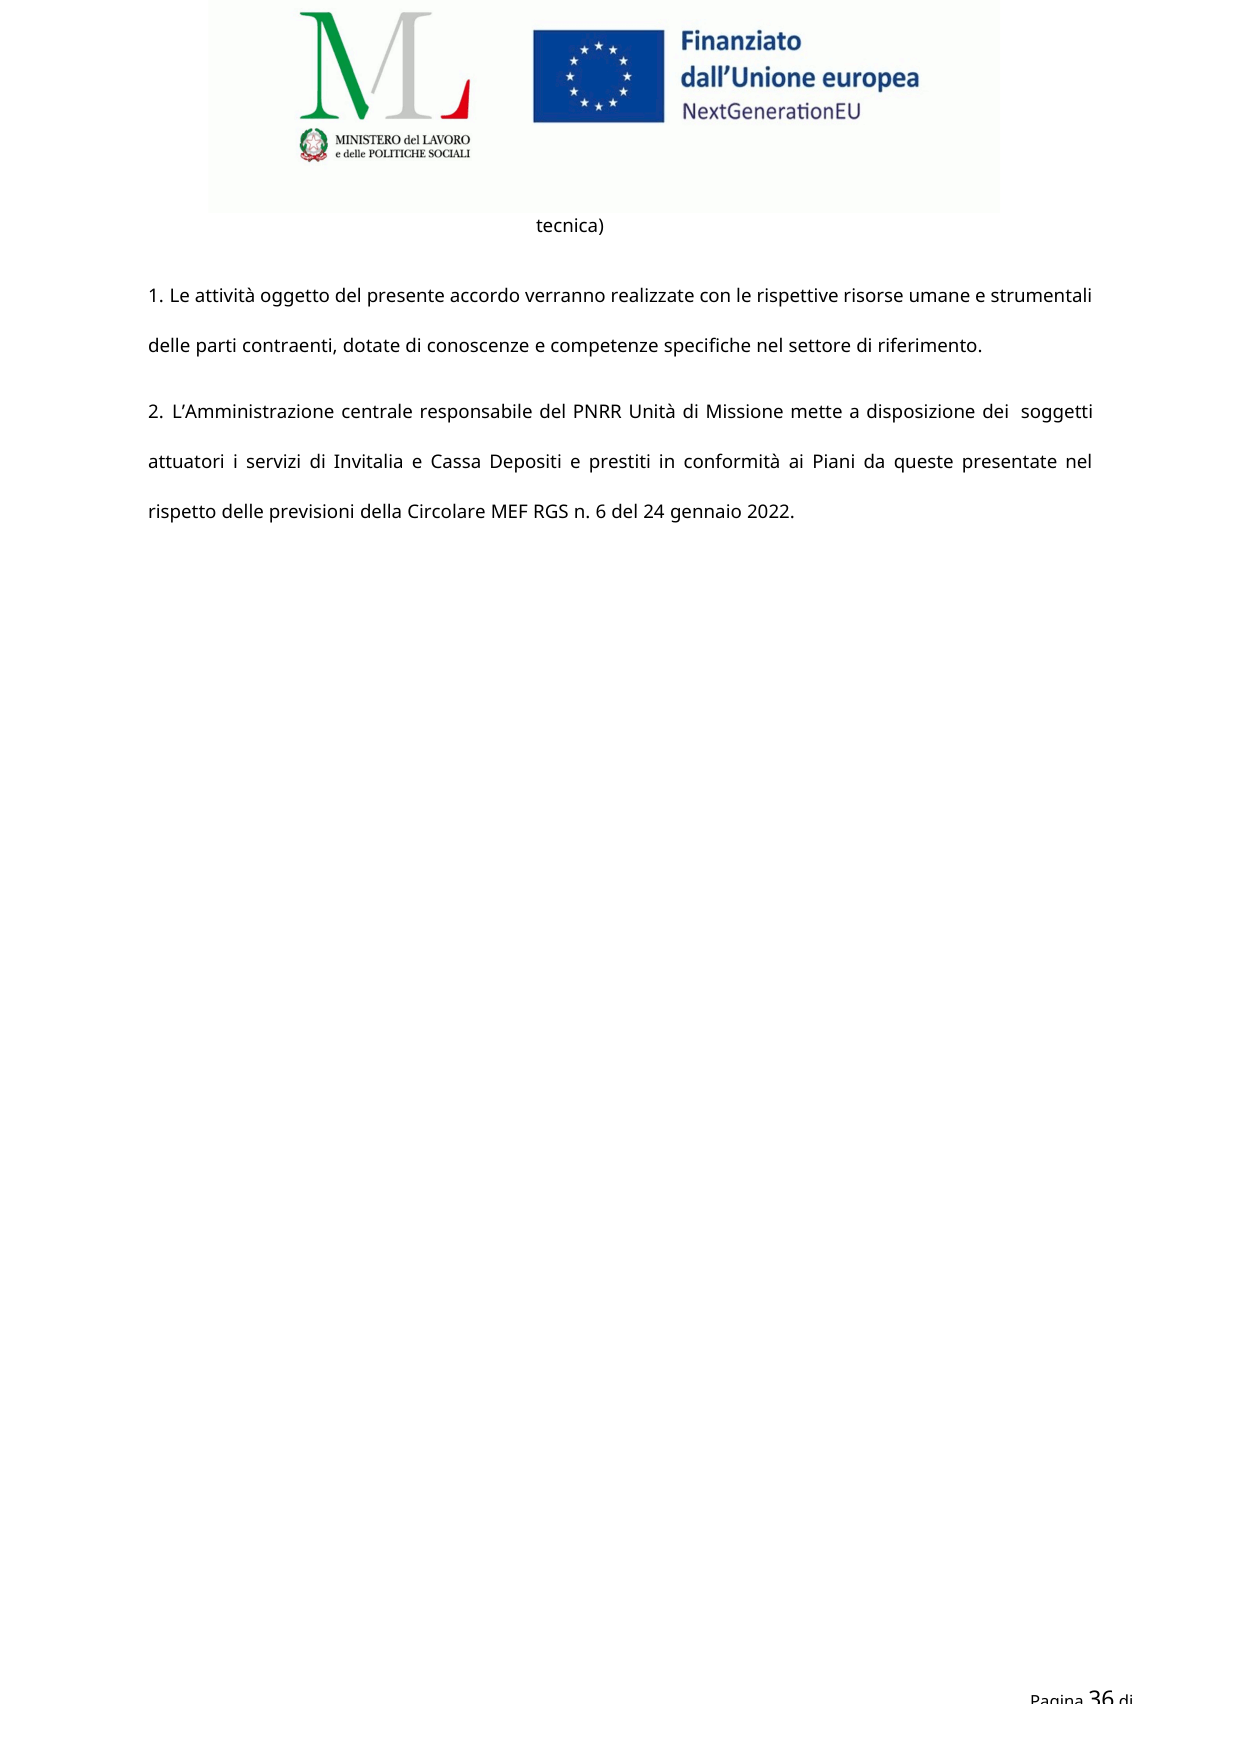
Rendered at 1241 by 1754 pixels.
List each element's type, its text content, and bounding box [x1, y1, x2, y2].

text Articolo 8 (Assistenza tecnica) [536, 212, 704, 238]
picture [208, 0, 1001, 213]
list Le attività oggetto del presente accordo verranno realizzate con le rispettive risorse umane e strumentali delle parti contraenti, dotate di conoscenze e competenze specifiche nel settore di riferimento. [148, 283, 1093, 358]
list L’Amministrazione centrale responsabile del PNRR Unità di Missione mette a disposizione dei soggetti attuatori i servizi di Invitalia e Cassa Depositi e prestiti in conformità ai Piani da queste presentate nel rispetto delle previsioni della Circolare MEF RGS n. 6 del 24 gennaio 2022. [148, 399, 1093, 523]
